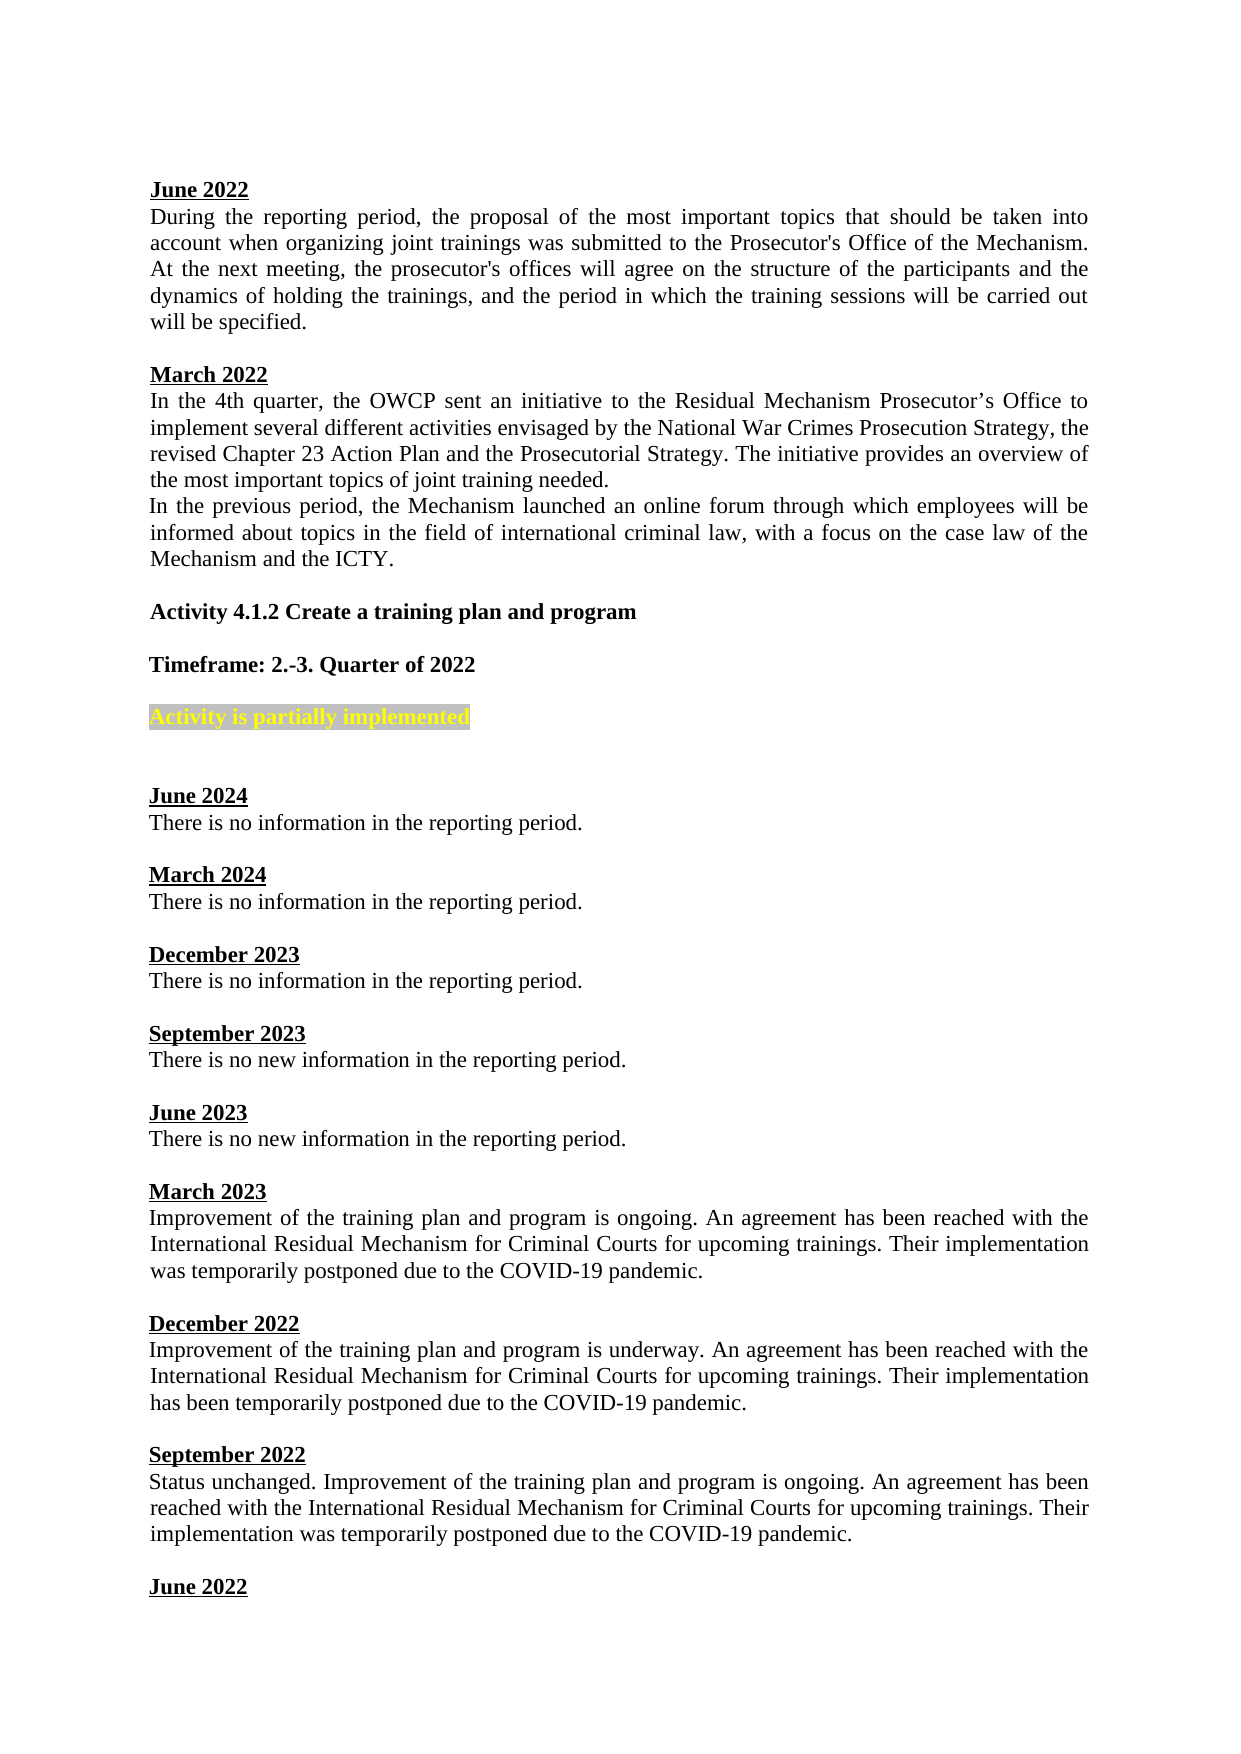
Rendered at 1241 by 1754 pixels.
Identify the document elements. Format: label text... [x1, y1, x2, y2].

text In the 4th quarter, the OWCP sent an initiative to the Residual Mechanism Prosecutor’s Office to implement several different activities envisaged by the National War Crimes Prosecution Strategy, the revised Chapter 23 Action Plan and the Prosecutorial Strategy. The initiative provides an overview of the most important topics of joint training needed. [150, 387, 1090, 493]
text Improvement of the training plan and program is ongoing. An agreement has been reached with the International Residual Mechanism for Criminal Courts for upcoming trainings. Their implementation was temporarily postponed due to the COVID-19 pandemic. [149, 1204, 1090, 1283]
text June 2022 [150, 176, 1090, 203]
text March 2023 [149, 1178, 1090, 1204]
text Improvement of the training plan and program is underway. An agreement has been reached with the International Residual Mechanism for Criminal Courts for upcoming trainings. Their implementation has been temporarily postponed due to the COVID-19 pandemic. [149, 1336, 1090, 1415]
text Status unchanged. Improvement of the training plan and program is ongoing. An agreement has been reached with the International Residual Mechanism for Criminal Courts for upcoming trainings. Their implementation was temporarily postponed due to the COVID-19 pandemic. [149, 1468, 1090, 1547]
text There is no information in the reporting period. [149, 888, 1090, 914]
text September 2023 [149, 1020, 1090, 1046]
text June 2022 [149, 1573, 1090, 1599]
text During the reporting period, the proposal of the most important topics that should be taken into account when organizing joint trainings was submitted to the Prosecutor's Office of the Mechanism. At the next meeting, the prosecutor's offices will agree on the structure of the participants and the dynamics of holding the trainings, and the period in which the training sessions will be carried out will be specified. [150, 203, 1090, 334]
text December 2023 [149, 941, 1090, 967]
text Timeframe: 2.-3. Quarter of 2022 [149, 651, 1090, 677]
text There is no information in the reporting period. [149, 809, 1090, 835]
text There is no information in the reporting period. [149, 967, 1090, 993]
text December 2022 [149, 1309, 1090, 1336]
text In the previous period, the Mechanism launched an online forum through which employees will be informed about topics in the field of international criminal law, with a focus on the case law of the Mechanism and the ICTY. [149, 493, 1090, 572]
text September 2022 [149, 1441, 1090, 1468]
text March 2024 [149, 862, 1090, 888]
subtitle Activity 4.1.2 Create a training plan and program [150, 598, 1090, 624]
text March 2022 [150, 361, 1090, 387]
text Activity is partially implemented [149, 703, 1090, 730]
text June 2024 [149, 782, 1090, 809]
text There is no new information in the reporting period. [149, 1046, 1090, 1072]
text June 2023 [149, 1099, 1090, 1125]
text There is no new information in the reporting period. [149, 1125, 1090, 1151]
